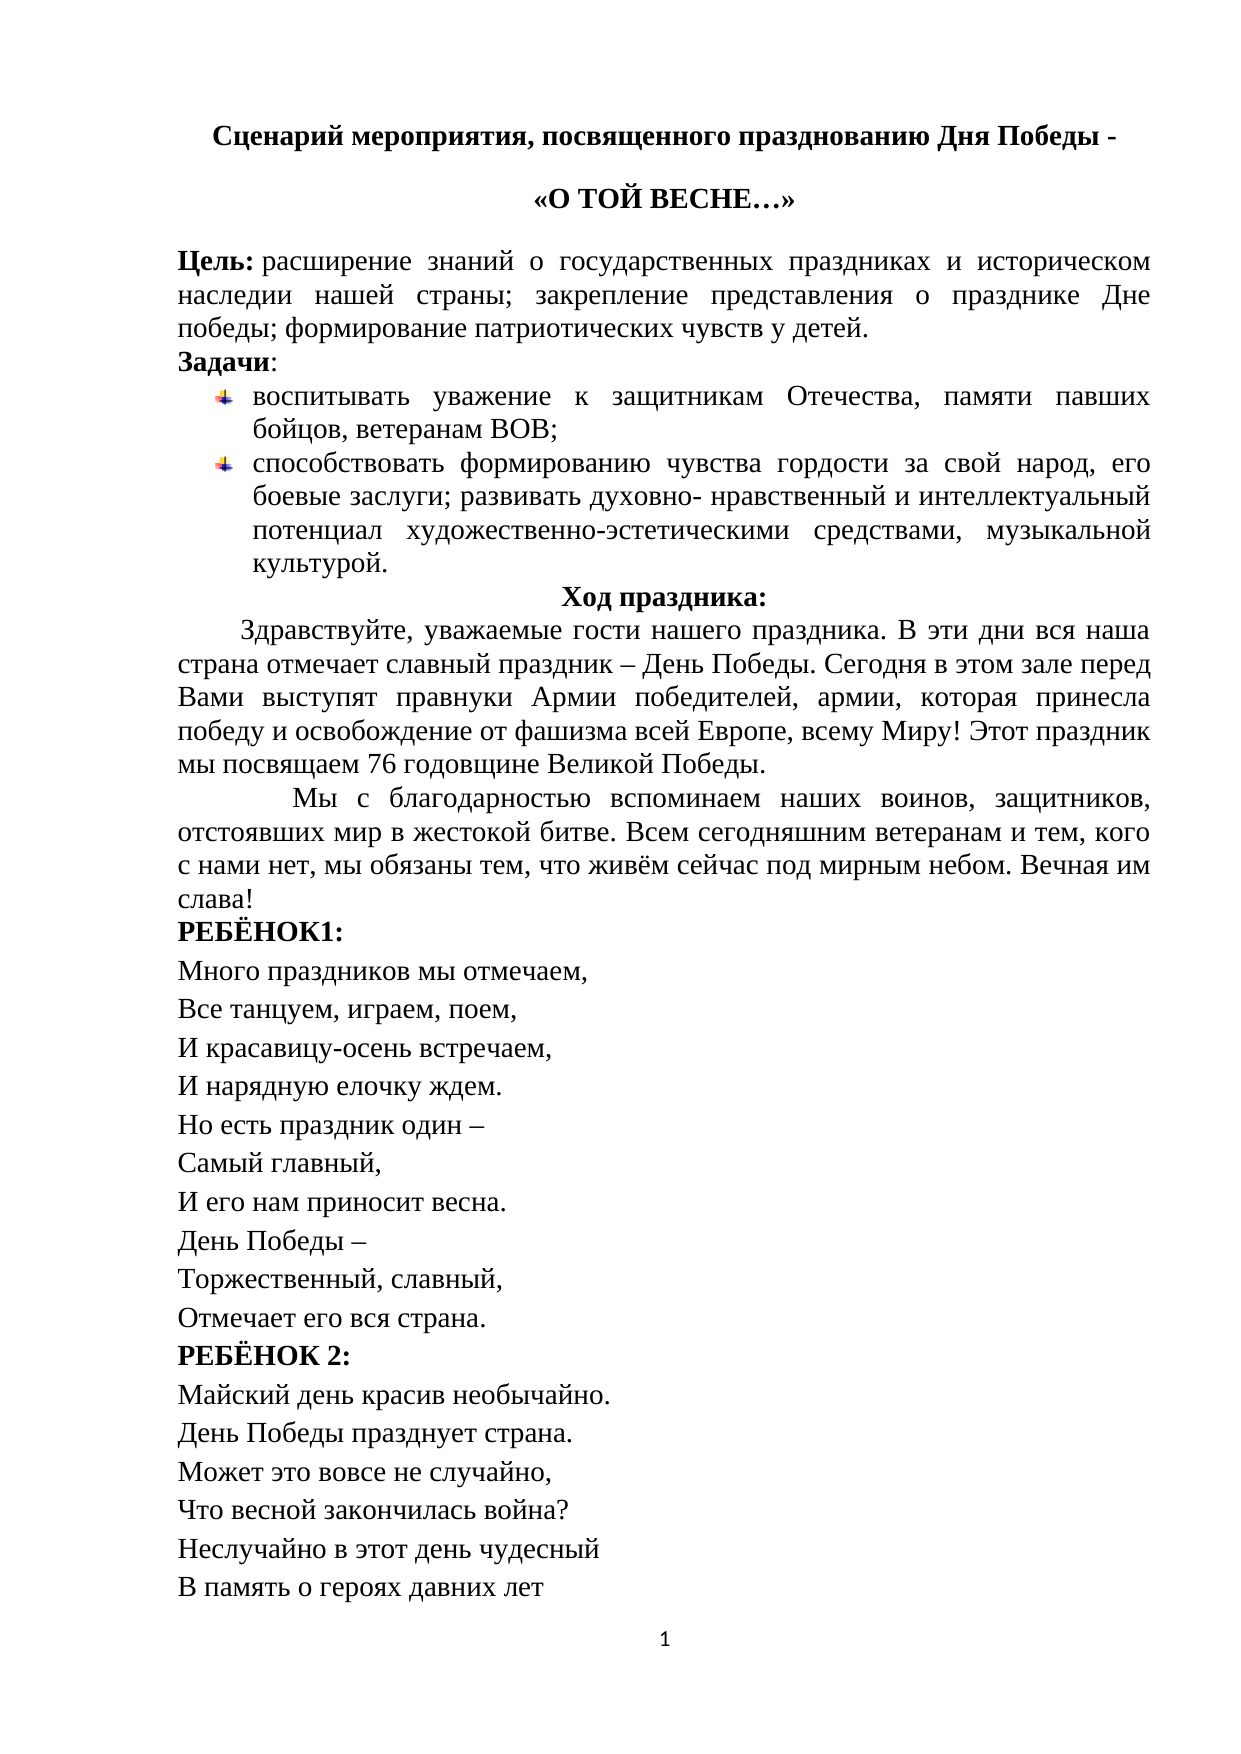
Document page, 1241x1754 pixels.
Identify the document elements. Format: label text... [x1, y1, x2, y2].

text «О ТОЙ ВЕСНЕ…» [177, 181, 1152, 214]
text Все танцуем, играем, поем, [177, 991, 1152, 1025]
list способствовать формированию чувства гордости за свой народ, его боевые заслуги; развивать духовно- нравственный и интеллектуальный потенциал художественно-эстетическими средствами, музыкальной культурой. [215, 445, 1152, 579]
text Самый главный, [177, 1146, 1152, 1179]
text Ход праздника: [177, 579, 1152, 612]
text В память о героях давних лет [177, 1569, 1152, 1603]
text И красавицу-осень встречаем, [177, 1030, 1152, 1063]
picture [215, 455, 233, 472]
list воспитывать уважение к защитникам Отечества, памяти павших бойцов, ветеранам ВОВ; [215, 378, 1152, 445]
text Отмечает его вся страна. [177, 1300, 1152, 1333]
text И его нам приносит весна. [177, 1184, 1152, 1218]
text И нарядную елочку ждем. [177, 1068, 1152, 1102]
text Торжественный, славный, [177, 1261, 1152, 1295]
text Мы с благодарностью вспоминаем наших воинов, защитников, отстоявших мир в жестокой битве. Всем сегодняшним ветеранам и тем, кого с нами нет, мы обязаны тем, что живём сейчас под мирным небом. Вечная им слава! [177, 780, 1152, 914]
text РЕБЁНОК1: [177, 914, 1152, 948]
text Может это вовсе не случайно, [177, 1454, 1152, 1487]
picture [215, 388, 233, 405]
text Сценарий мероприятия, посвященного празднованию Дня Победы - [177, 118, 1152, 152]
text Задачи: [177, 344, 1152, 378]
text День Победы празднует страна. [177, 1415, 1152, 1449]
text День Победы – [177, 1223, 1152, 1256]
text Что весной закончилась война? [177, 1492, 1152, 1526]
text Здравствуйте, уважаемые гости нашего праздника. В эти дни вся наша страна отмечает славный праздник – День Победы. Сегодня в этом зале перед Вами выступят правнуки Армии победителей, армии, которая принесла победу и освобождение от фашизма всей Европе, всему Миру! Этот праздник мы посвящаем 76 годовщине Великой Победы. [177, 612, 1152, 780]
text РЕБЁНОК 2: [177, 1338, 1152, 1372]
text Но есть праздник один – [177, 1107, 1152, 1141]
text Майский день красив необычайно. [177, 1377, 1152, 1410]
text Неслучайно в этот день чудесный [177, 1531, 1152, 1564]
text Много праздников мы отмечаем, [177, 953, 1152, 986]
text Цель: расширение знаний о государственных праздниках и историческом наследии нашей страны; закрепление представления о празднике Дне победы; формирование патриотических чувств у детей. [177, 243, 1152, 344]
